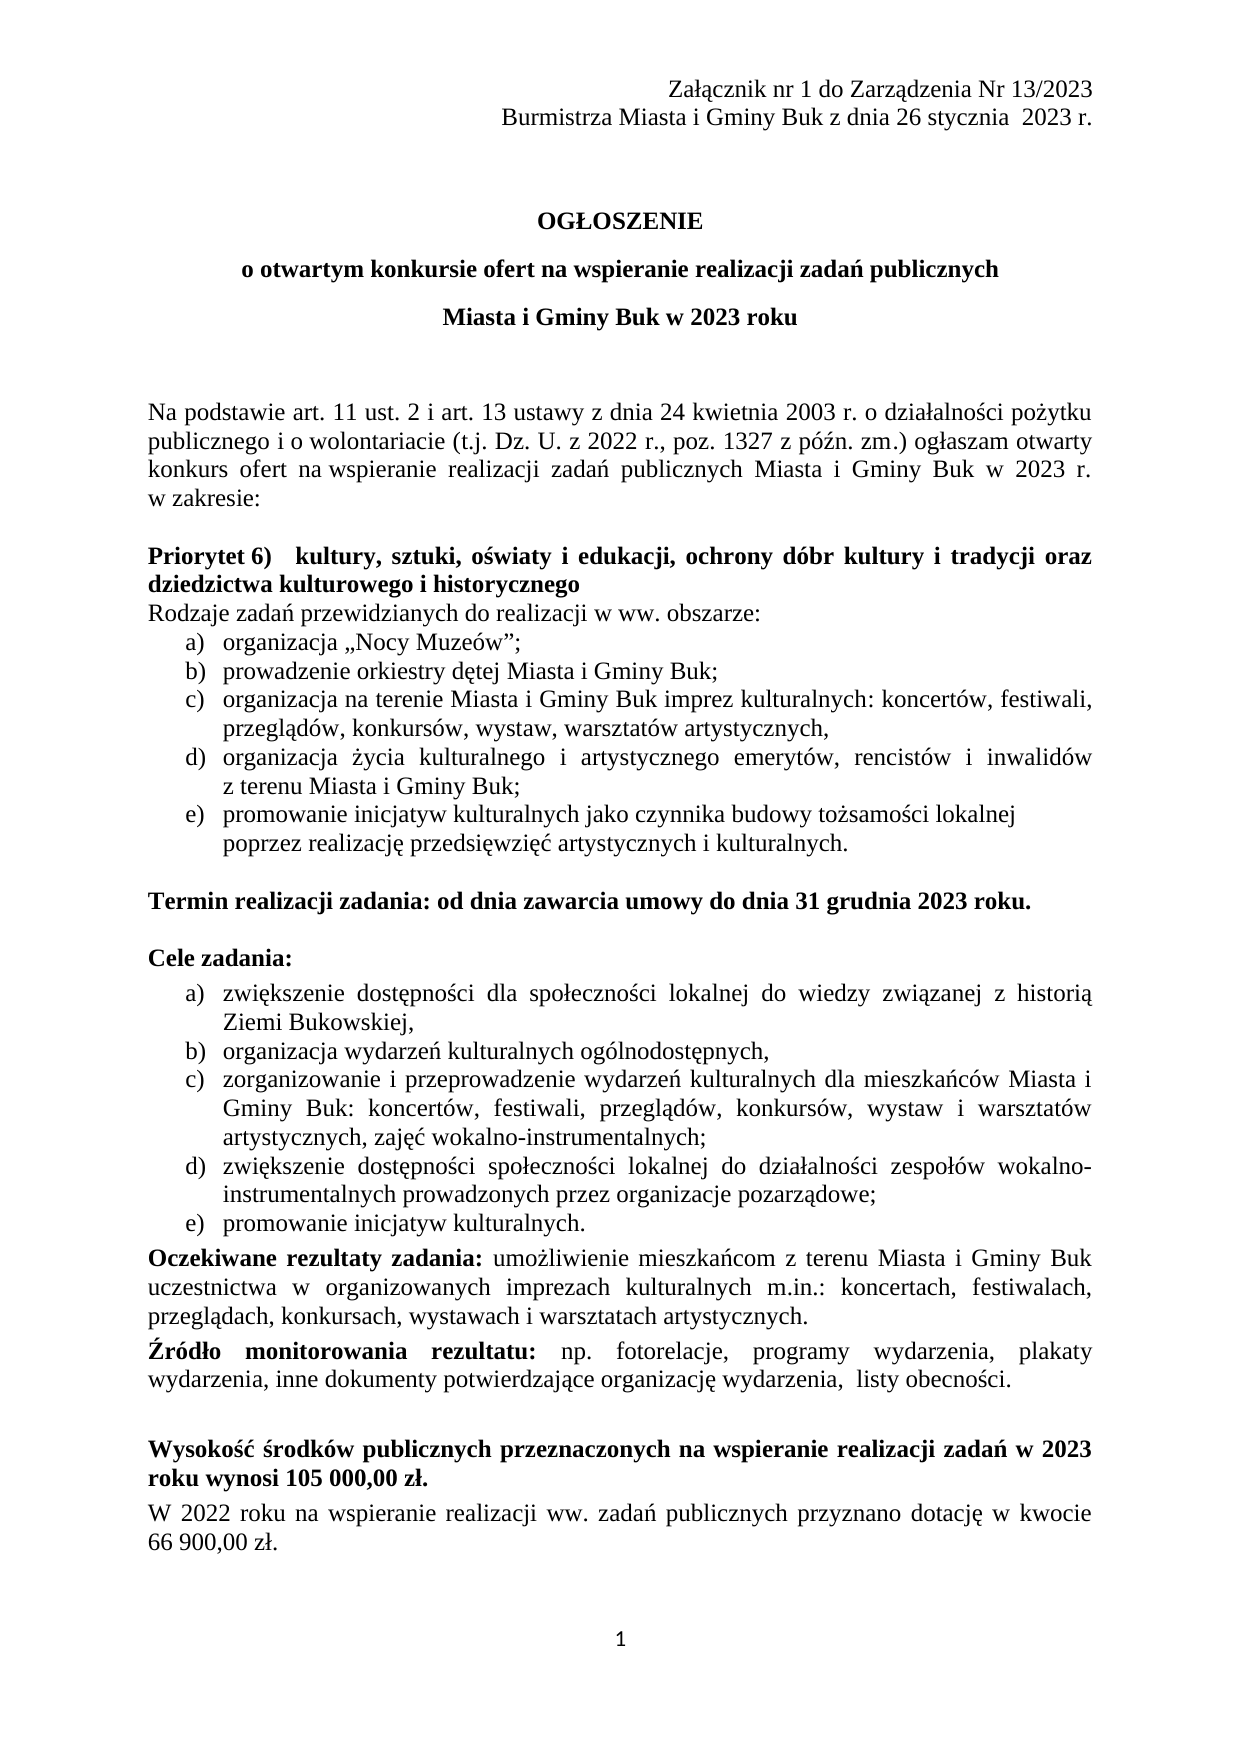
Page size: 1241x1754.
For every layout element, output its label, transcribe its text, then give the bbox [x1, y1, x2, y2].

text W 2022 roku na wspieranie realizacji ww. zadań publicznych przyznano dotację w kwocie 66 900,00 zł. [148, 1498, 1093, 1556]
text OGŁOSZENIE [148, 206, 1093, 235]
text Na podstawie art. 11 ust. 2 i art. 13 ustawy z dnia 24 kwietnia 2003 r. o działalności pożytku publicznego i o wolontariacie (t.j. Dz. U. z 2022 r., poz. 1327 z późn. zm.) ogłaszam otwarty konkurs ofert na wspieranie realizacji zadań publicznych Miasta i Gminy Buk w 2023 r. w zakresie: [148, 397, 1093, 512]
list promowanie inicjatyw kulturalnych. [185, 1208, 1093, 1237]
list organizacja wydarzeń kulturalnych ogólnodostępnych, [185, 1036, 1093, 1064]
text Rodzaje zadań przewidzianych do realizacji w ww. obszarze: [148, 598, 1093, 627]
list organizacja życia kulturalnego i artystycznego emerytów, rencistów i inwalidów z terenu Miasta i Gminy Buk; [185, 742, 1093, 799]
list zorganizowanie i przeprowadzenie wydarzeń kulturalnych dla mieszkańców Miasta i Gminy Buk: koncertów, festiwali, przeglądów, konkursów, wystaw i warsztatów artystycznych, zajęć wokalno-instrumentalnych; [185, 1064, 1093, 1151]
text o otwartym konkursie ofert na wspieranie realizacji zadań publicznych [148, 254, 1093, 283]
list prowadzenie orkiestry dętej Miasta i Gminy Buk; [185, 656, 1093, 684]
list zwiększenie dostępności dla społeczności lokalnej do wiedzy związanej z historią Ziemi Bukowskiej, [185, 978, 1093, 1036]
text Cele zadania: [148, 943, 1093, 972]
text Priorytet 6) kultury, sztuki, oświaty i edukacji, ochrony dóbr kultury i tradycji oraz dziedzictwa kulturowego i historycznego [148, 541, 1093, 598]
text Termin realizacji zadania: od dnia zawarcia umowy do dnia 31 grudnia 2023 roku. [148, 886, 1093, 914]
text Oczekiwane rezultaty zadania: umożliwienie mieszkańcom z terenu Miasta i Gminy Buk uczestnictwa w organizowanych imprezach kulturalnych m.in.: koncertach, festiwalach, przeglądach, konkursach, wystawach i warsztatach artystycznych. [148, 1243, 1093, 1329]
text Miasta i Gminy Buk w 2023 roku [148, 302, 1093, 330]
list organizacja na terenie Miasta i Gminy Buk imprez kulturalnych: koncertów, festiwali, przeglądów, konkursów, wystaw, warsztatów artystycznych, [185, 684, 1093, 742]
list organizacja „Nocy Muzeów”; [185, 627, 1093, 656]
list promowanie inicjatyw kulturalnych jako czynnika budowy tożsamości lokalnej poprzez realizację przedsięwzięć artystycznych i kulturalnych. [185, 799, 1093, 857]
list zwiększenie dostępności społeczności lokalnej do działalności zespołów wokalno-instrumentalnych prowadzonych przez organizacje pozarządowe; [185, 1151, 1093, 1208]
text Źródło monitorowania rezultatu: np. fotorelacje, programy wydarzenia, plakaty wydarzenia, inne dokumenty potwierdzające organizację wydarzenia, listy obecności. [148, 1336, 1093, 1393]
text Wysokość środków publicznych przeznaczonych na wspieranie realizacji zadań w 2023 roku wynosi 105 000,00 zł. [148, 1434, 1093, 1492]
